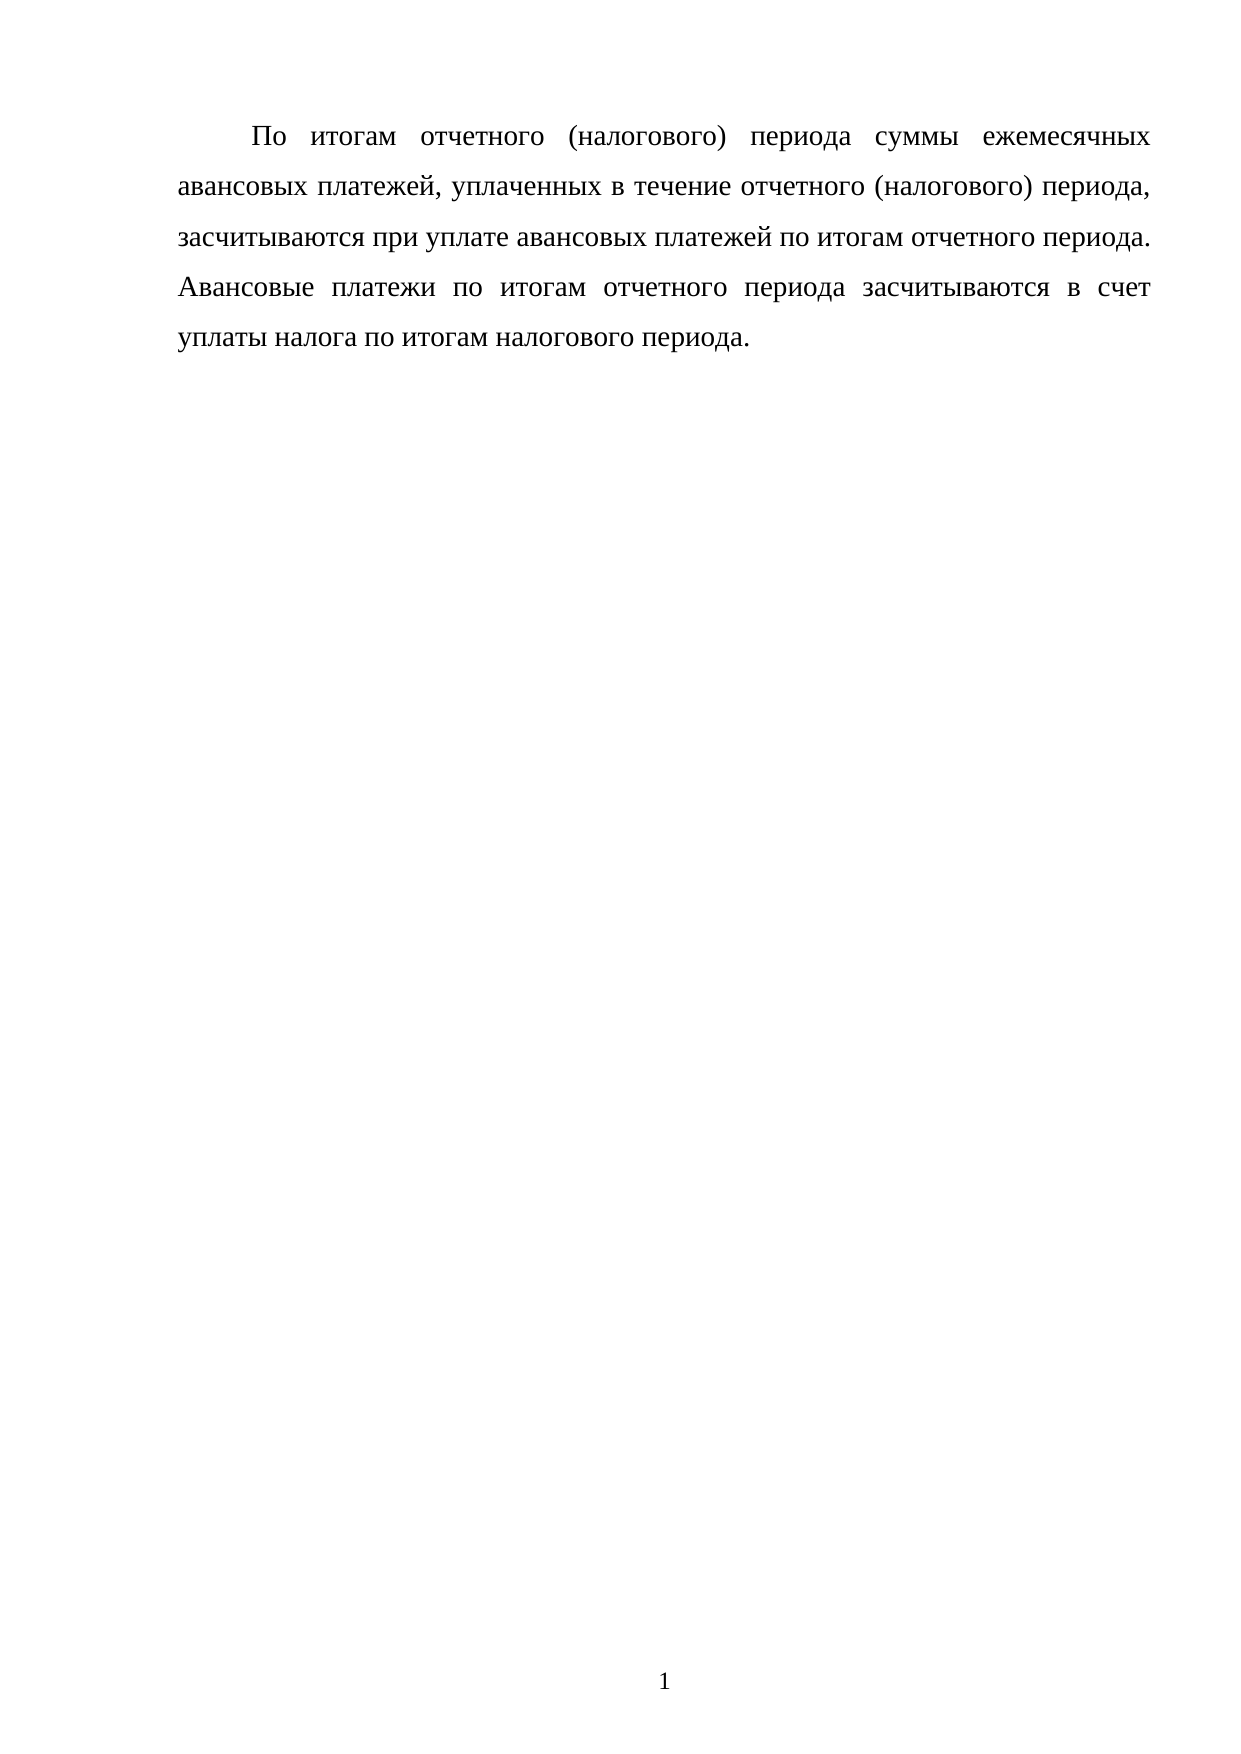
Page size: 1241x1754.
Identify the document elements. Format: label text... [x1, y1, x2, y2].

text По итогам отчетного (налогового) периода суммы ежемесячных авансовых платежей, уплаченных в течение отчетного (налогового) периода, засчитываются при уплате авансовых платежей по итогам отчетного периода. Авансовые платежи по итогам отчетного периода засчитываются в счет уплаты налога по итогам налогового периода. [177, 118, 1152, 353]
